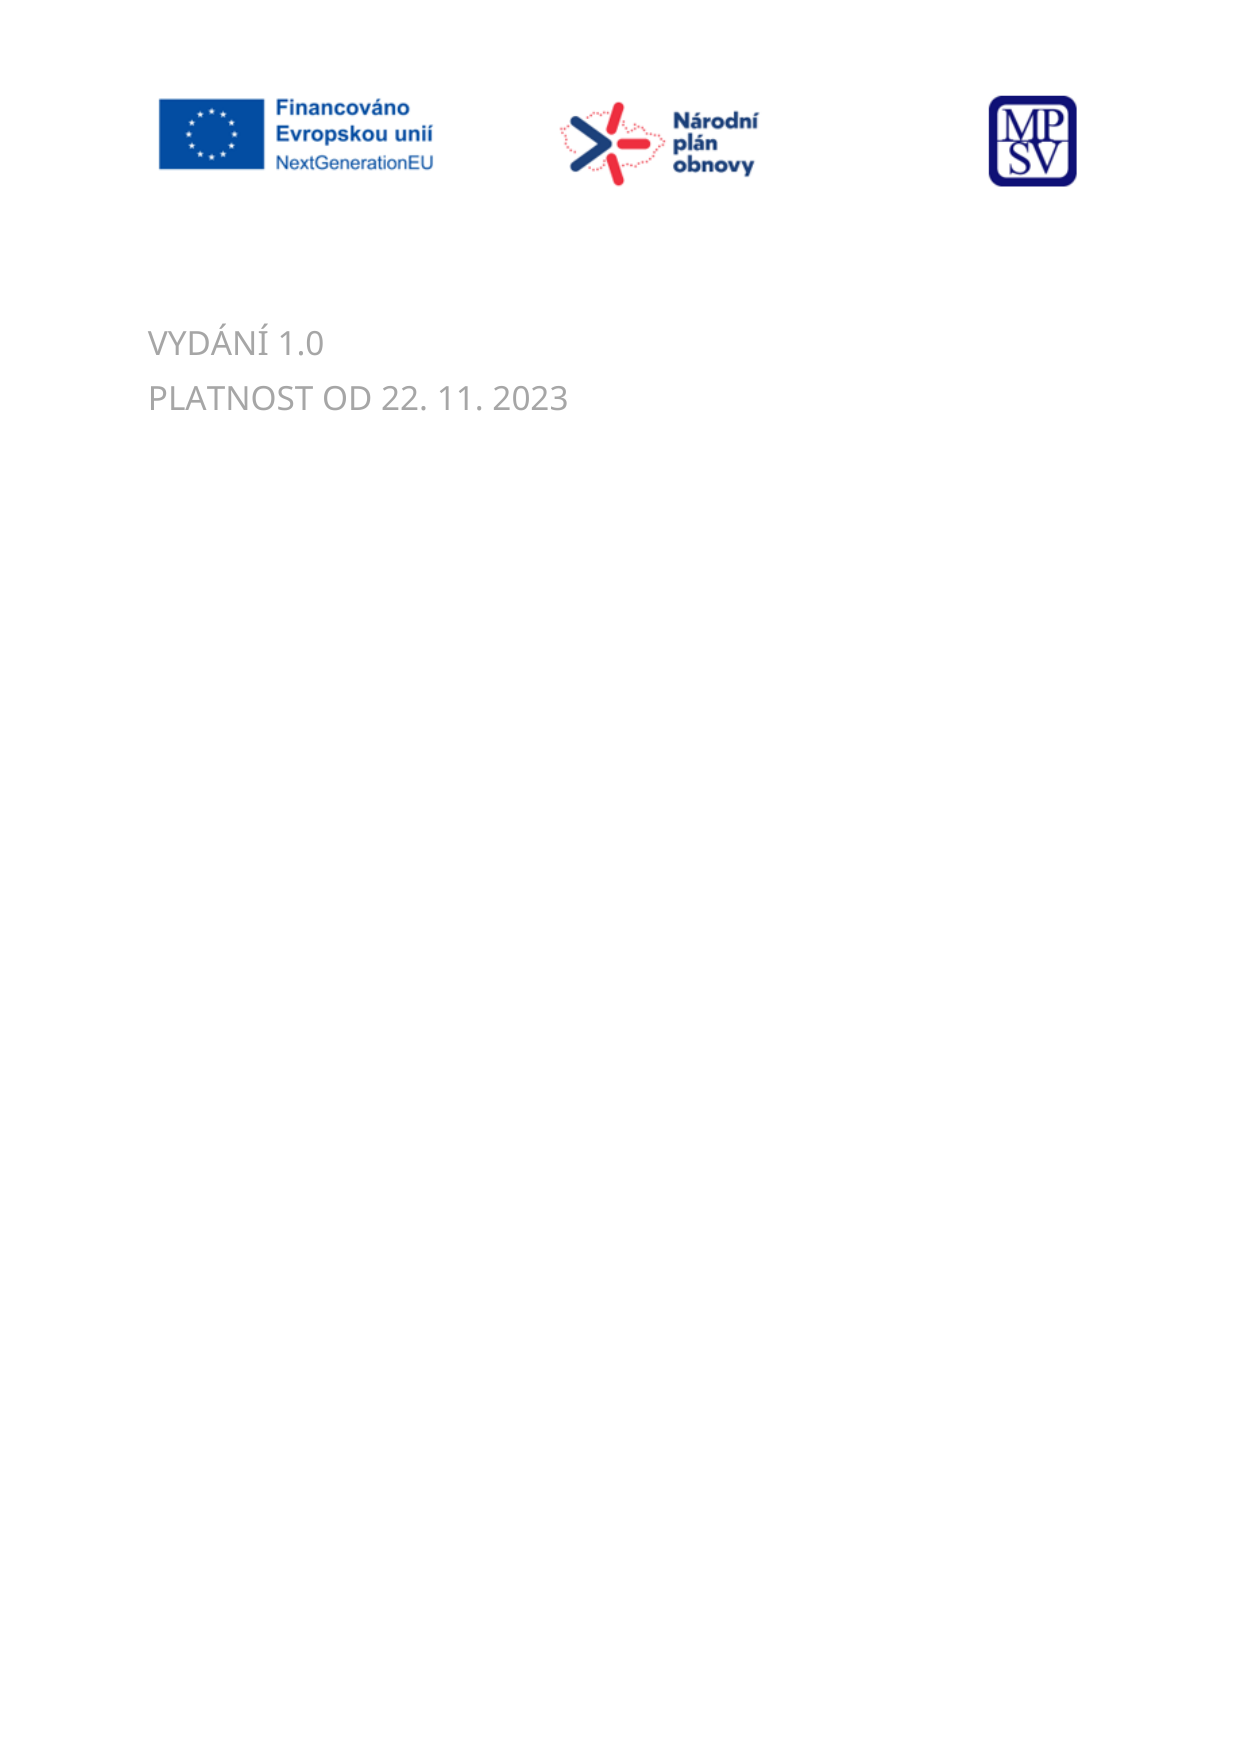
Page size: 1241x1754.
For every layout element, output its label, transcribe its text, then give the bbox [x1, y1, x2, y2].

text VYDÁNÍ 1.0 [148, 320, 1093, 365]
text PLATNOST OD 22. 11. 2023 [148, 374, 1093, 420]
picture [147, 73, 1093, 211]
